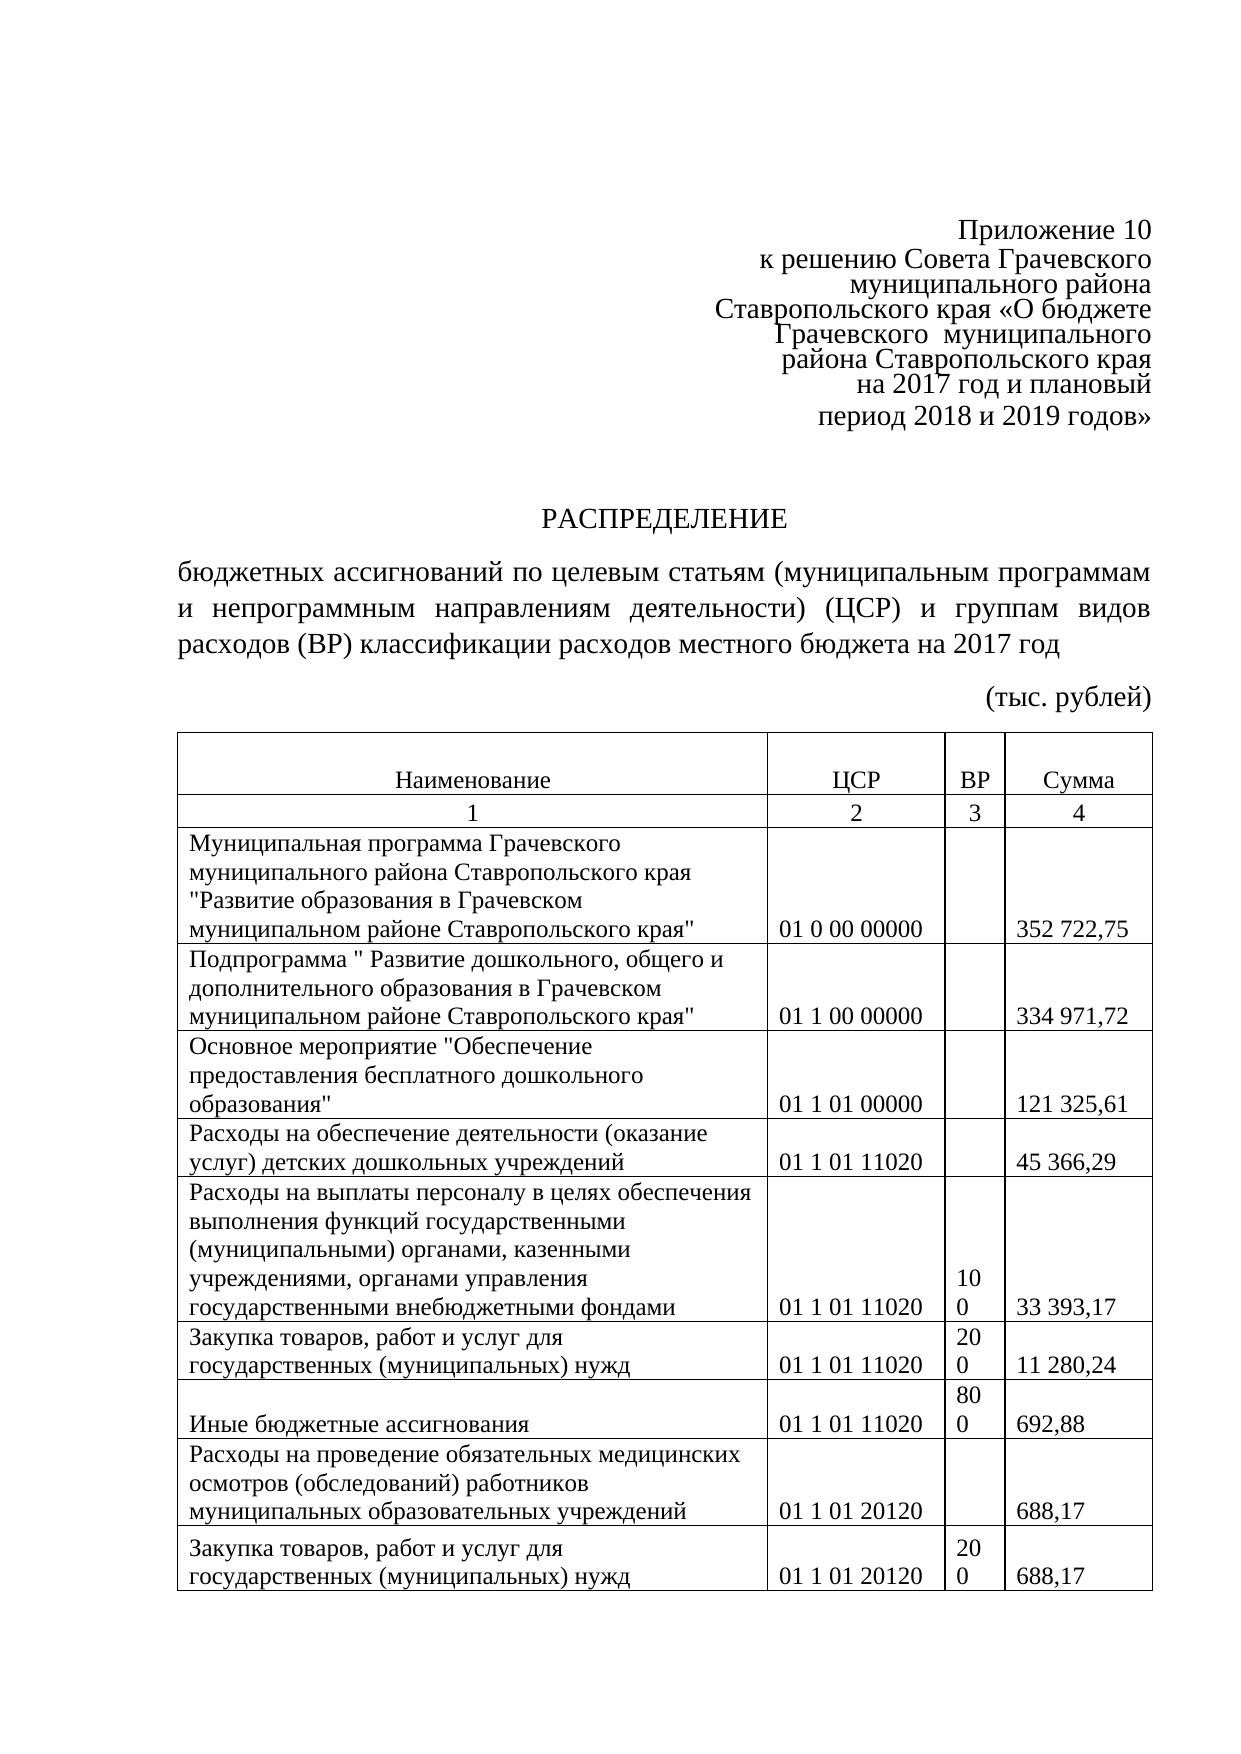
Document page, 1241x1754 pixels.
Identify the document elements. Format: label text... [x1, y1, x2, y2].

table_cell 688,17 [1006, 1526, 1152, 1590]
text (тыс. рублей) [177, 679, 1152, 712]
table_cell [946, 1119, 1004, 1176]
text Ставропольского края «О бюджете [177, 298, 1152, 323]
text муниципального района [177, 273, 1152, 298]
table_cell 33 393,17 [1006, 1177, 1152, 1321]
table_cell Расходы на обеспечение деятельности (оказание услуг) детских дошкольных учреждений [178, 1119, 767, 1176]
table_cell 01 1 01 20120 [768, 1439, 944, 1525]
text к решению Совета Грачевского [177, 248, 1152, 273]
table_cell 2 [768, 795, 944, 827]
text период 2018 и 2019 годов» [177, 398, 1152, 432]
table_cell 692,88 [1006, 1380, 1152, 1438]
table_header ЦСР [768, 733, 944, 794]
table_header Наименование [178, 733, 767, 794]
text РАСПРЕДЕЛЕНИЕ [177, 501, 1152, 534]
table_cell 01 1 01 11020 [768, 1322, 944, 1379]
table_header Сумма [1006, 733, 1152, 794]
table_cell Иные бюджетные ассигнования [178, 1380, 767, 1438]
table_cell 01 1 01 00000 [768, 1031, 944, 1117]
table_header ВР [946, 733, 1004, 794]
table_cell 01 1 00 00000 [768, 944, 944, 1030]
table_cell 01 1 01 11020 [768, 1177, 944, 1321]
table_cell 4 [1006, 795, 1152, 827]
table_cell 100 [946, 1177, 1004, 1321]
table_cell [178, 1526, 767, 1590]
table_cell Подпрограмма " Развитие дошкольного, общего и дополнительного образования в Грачевском муниципальном районе Ставропольского края" [178, 944, 767, 1030]
text Грачевского муниципального [177, 323, 1152, 348]
text на 2017 год и плановый [177, 373, 1152, 398]
table_cell Расходы на выплаты персоналу в целях обеспечения выполнения функций государственными (муниципальными) органами, казенными учреждениями, органами управления государственными внебюджетными фондами [178, 1177, 767, 1321]
table_cell 45 366,29 [1006, 1119, 1152, 1176]
table_cell [946, 944, 1004, 1030]
table_cell 334 971,72 [1006, 944, 1152, 1030]
table_cell [946, 828, 1004, 943]
table_cell 800 [946, 1380, 1004, 1438]
table_cell Закупка товаров, работ и услуг для государственных (муниципальных) нужд [178, 1322, 767, 1379]
table_cell Расходы на проведение обязательных медицинских осмотров (обследований) работников муниципальных образовательных учреждений [178, 1439, 767, 1525]
text района Ставропольского края [177, 348, 1152, 373]
table_cell 688,17 [1006, 1439, 1152, 1525]
table_cell [946, 1031, 1004, 1117]
text Приложение 10 [177, 212, 1152, 245]
table_cell 1 [178, 795, 767, 827]
table_cell Муниципальная программа Грачевского муниципального района Ставропольского края "Развитие образования в Грачевском муниципальном районе Ставропольского края" [178, 828, 767, 943]
table_cell 01 1 01 20120 [768, 1526, 944, 1590]
table_cell Основное мероприятие "Обеспечение предоставления бесплатного дошкольного образования" [178, 1031, 767, 1117]
table_cell 3 [946, 795, 1004, 827]
table_cell [946, 1439, 1004, 1525]
table_cell 200 [946, 1322, 1004, 1379]
table_cell 01 1 01 11020 [768, 1119, 944, 1176]
table_cell 01 0 00 00000 [768, 828, 944, 943]
table_cell 121 325,61 [1006, 1031, 1152, 1117]
table_cell 11 280,24 [1006, 1322, 1152, 1379]
table_cell 01 1 01 11020 [768, 1380, 944, 1438]
text бюджетных ассигнований по целевым статьям (муниципальным программам и непрограммным направлениям деятельности) (ЦСР) и группам видов расходов (ВР) классификации расходов местного бюджета на 2017 год [177, 554, 1152, 659]
table_cell 200 [946, 1526, 1004, 1590]
table_cell 352 722,75 [1006, 828, 1152, 943]
